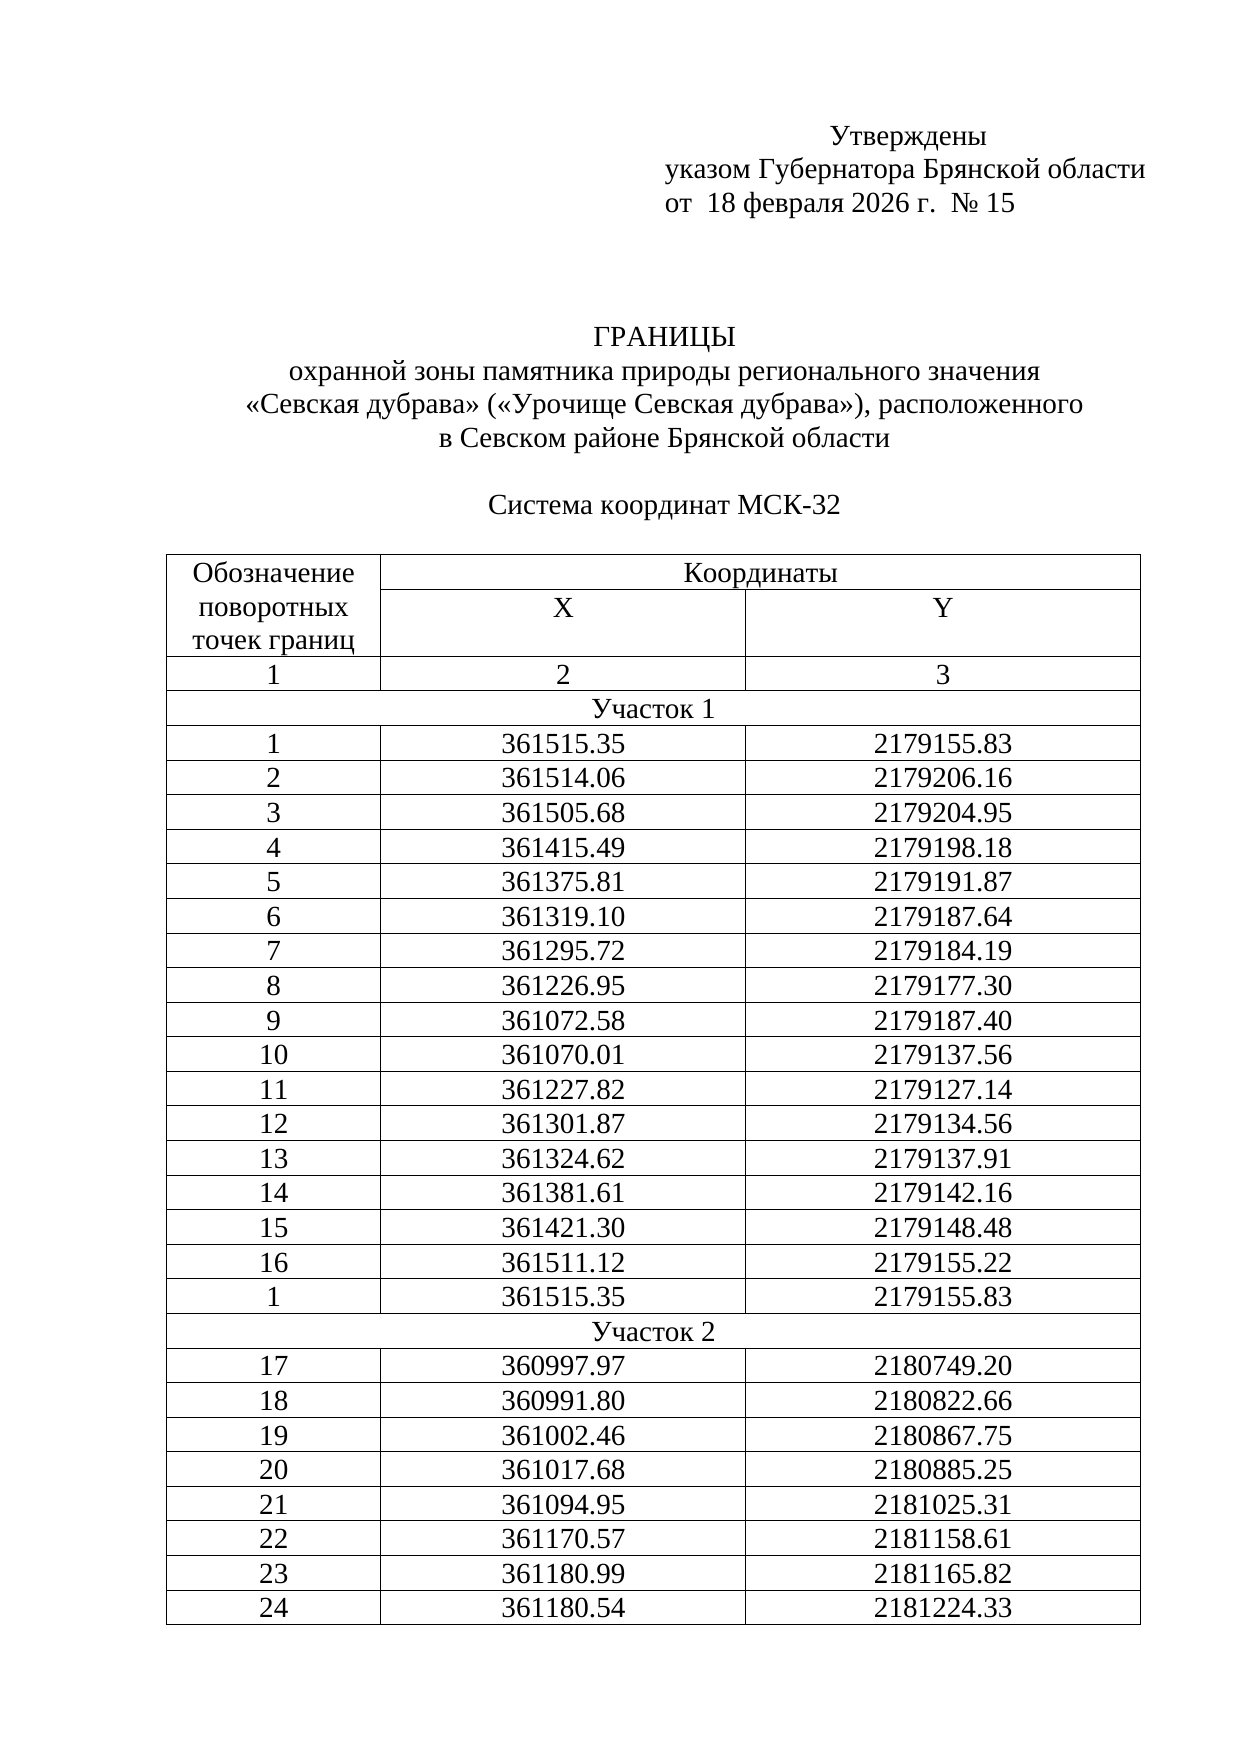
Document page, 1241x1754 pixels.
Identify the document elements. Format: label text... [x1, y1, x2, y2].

table_cell 16 [167, 1245, 380, 1278]
table_cell 361324.62 [381, 1141, 745, 1174]
table_cell 1 [167, 1279, 380, 1313]
table_cell 2179204.95 [746, 795, 1140, 829]
table_cell 361227.82 [381, 1072, 745, 1105]
table_cell 21 [167, 1487, 380, 1520]
table_cell 5 [167, 864, 380, 898]
table_cell 2179187.40 [746, 1003, 1140, 1036]
table_cell 13 [167, 1141, 380, 1174]
table_cell 3 [746, 657, 1140, 690]
table_cell 2180822.66 [746, 1383, 1140, 1417]
text от 18 февраля 2026 г. № 15 [664, 185, 1152, 219]
table_cell 361180.99 [381, 1556, 745, 1589]
table_cell 361375.81 [381, 864, 745, 898]
text в Севском районе Брянской области [177, 420, 1152, 453]
table_cell Y [746, 590, 1140, 656]
text Утверждены [664, 118, 1152, 152]
table_cell 12 [167, 1106, 380, 1140]
table_cell 2181165.82 [746, 1556, 1140, 1589]
table_cell 360991.80 [381, 1383, 745, 1417]
table_cell 2179137.91 [746, 1141, 1140, 1174]
table_cell 2179191.87 [746, 864, 1140, 898]
table_cell 2180749.20 [746, 1349, 1140, 1382]
table_cell 9 [167, 1003, 380, 1036]
table_cell 2179187.64 [746, 899, 1140, 932]
table_cell 2181025.31 [746, 1487, 1140, 1520]
table_cell X [381, 590, 745, 656]
table_cell 2179142.16 [746, 1176, 1140, 1209]
table_cell 2180867.75 [746, 1418, 1140, 1451]
table_cell 361505.68 [381, 795, 745, 829]
table_cell 17 [167, 1349, 380, 1382]
table_cell 361226.95 [381, 968, 745, 1002]
table_cell 361002.46 [381, 1418, 745, 1451]
table_cell 361180.54 [381, 1591, 745, 1624]
table_header Обозначение поворотных точек границ [167, 555, 380, 656]
table_cell 361415.49 [381, 830, 745, 863]
table_cell 2180885.25 [746, 1452, 1140, 1486]
table_cell 2179184.19 [746, 934, 1140, 967]
table_cell 18 [167, 1383, 380, 1417]
table_cell 2181158.61 [746, 1521, 1140, 1555]
table_cell 361319.10 [381, 899, 745, 932]
table_cell 361511.12 [381, 1245, 745, 1278]
table_cell 2179148.48 [746, 1210, 1140, 1244]
table_cell 360997.97 [381, 1349, 745, 1382]
table_cell 361301.87 [381, 1106, 745, 1140]
table_cell 2179155.22 [746, 1245, 1140, 1278]
table_cell 19 [167, 1418, 380, 1451]
table_cell 2179137.56 [746, 1037, 1140, 1071]
table_cell 361070.01 [381, 1037, 745, 1071]
table_cell 2179127.14 [746, 1072, 1140, 1105]
table_cell 11 [167, 1072, 380, 1105]
table_cell 2181224.33 [746, 1591, 1140, 1624]
table_cell 2179155.83 [746, 1279, 1140, 1313]
table_cell 361381.61 [381, 1176, 745, 1209]
table_cell 361514.06 [381, 761, 745, 794]
table_cell 3 [167, 795, 380, 829]
table_cell 361515.35 [381, 726, 745, 759]
table_cell Участок 2 [167, 1314, 1140, 1347]
table_cell 4 [167, 830, 380, 863]
table_cell 2179198.18 [746, 830, 1140, 863]
table_cell 2179155.83 [746, 726, 1140, 759]
text «Севская дубрава» («Урочище Севская дубрава»), расположенного [177, 386, 1152, 420]
table_cell 1 [167, 726, 380, 759]
table_cell 2179206.16 [746, 761, 1140, 794]
table_cell 22 [167, 1521, 380, 1555]
table_cell 361017.68 [381, 1452, 745, 1486]
table_cell 2179177.30 [746, 968, 1140, 1002]
table_cell 2 [167, 761, 380, 794]
text ГРАНИЦЫ [177, 319, 1152, 353]
table_cell 24 [167, 1591, 380, 1624]
table_cell 7 [167, 934, 380, 967]
table_cell 361072.58 [381, 1003, 745, 1036]
text охранной зоны памятника природы регионального значения [177, 353, 1152, 386]
text Система координат МСК-32 [177, 487, 1152, 521]
table_cell 15 [167, 1210, 380, 1244]
table_cell 2 [381, 657, 745, 690]
table_cell 361515.35 [381, 1279, 745, 1313]
table_cell 2179134.56 [746, 1106, 1140, 1140]
table_cell 361094.95 [381, 1487, 745, 1520]
table_cell 361170.57 [381, 1521, 745, 1555]
table_cell 361421.30 [381, 1210, 745, 1244]
table_cell 10 [167, 1037, 380, 1071]
table_header Координаты [381, 555, 1140, 589]
table_cell 1 [167, 657, 380, 690]
table_cell 8 [167, 968, 380, 1002]
table_cell 20 [167, 1452, 380, 1486]
table_cell 14 [167, 1176, 380, 1209]
text указом Губернатора Брянской области [664, 152, 1152, 185]
table_cell 6 [167, 899, 380, 932]
table_cell Участок 1 [167, 691, 1140, 725]
table_cell 361295.72 [381, 934, 745, 967]
table_cell 23 [167, 1556, 380, 1589]
